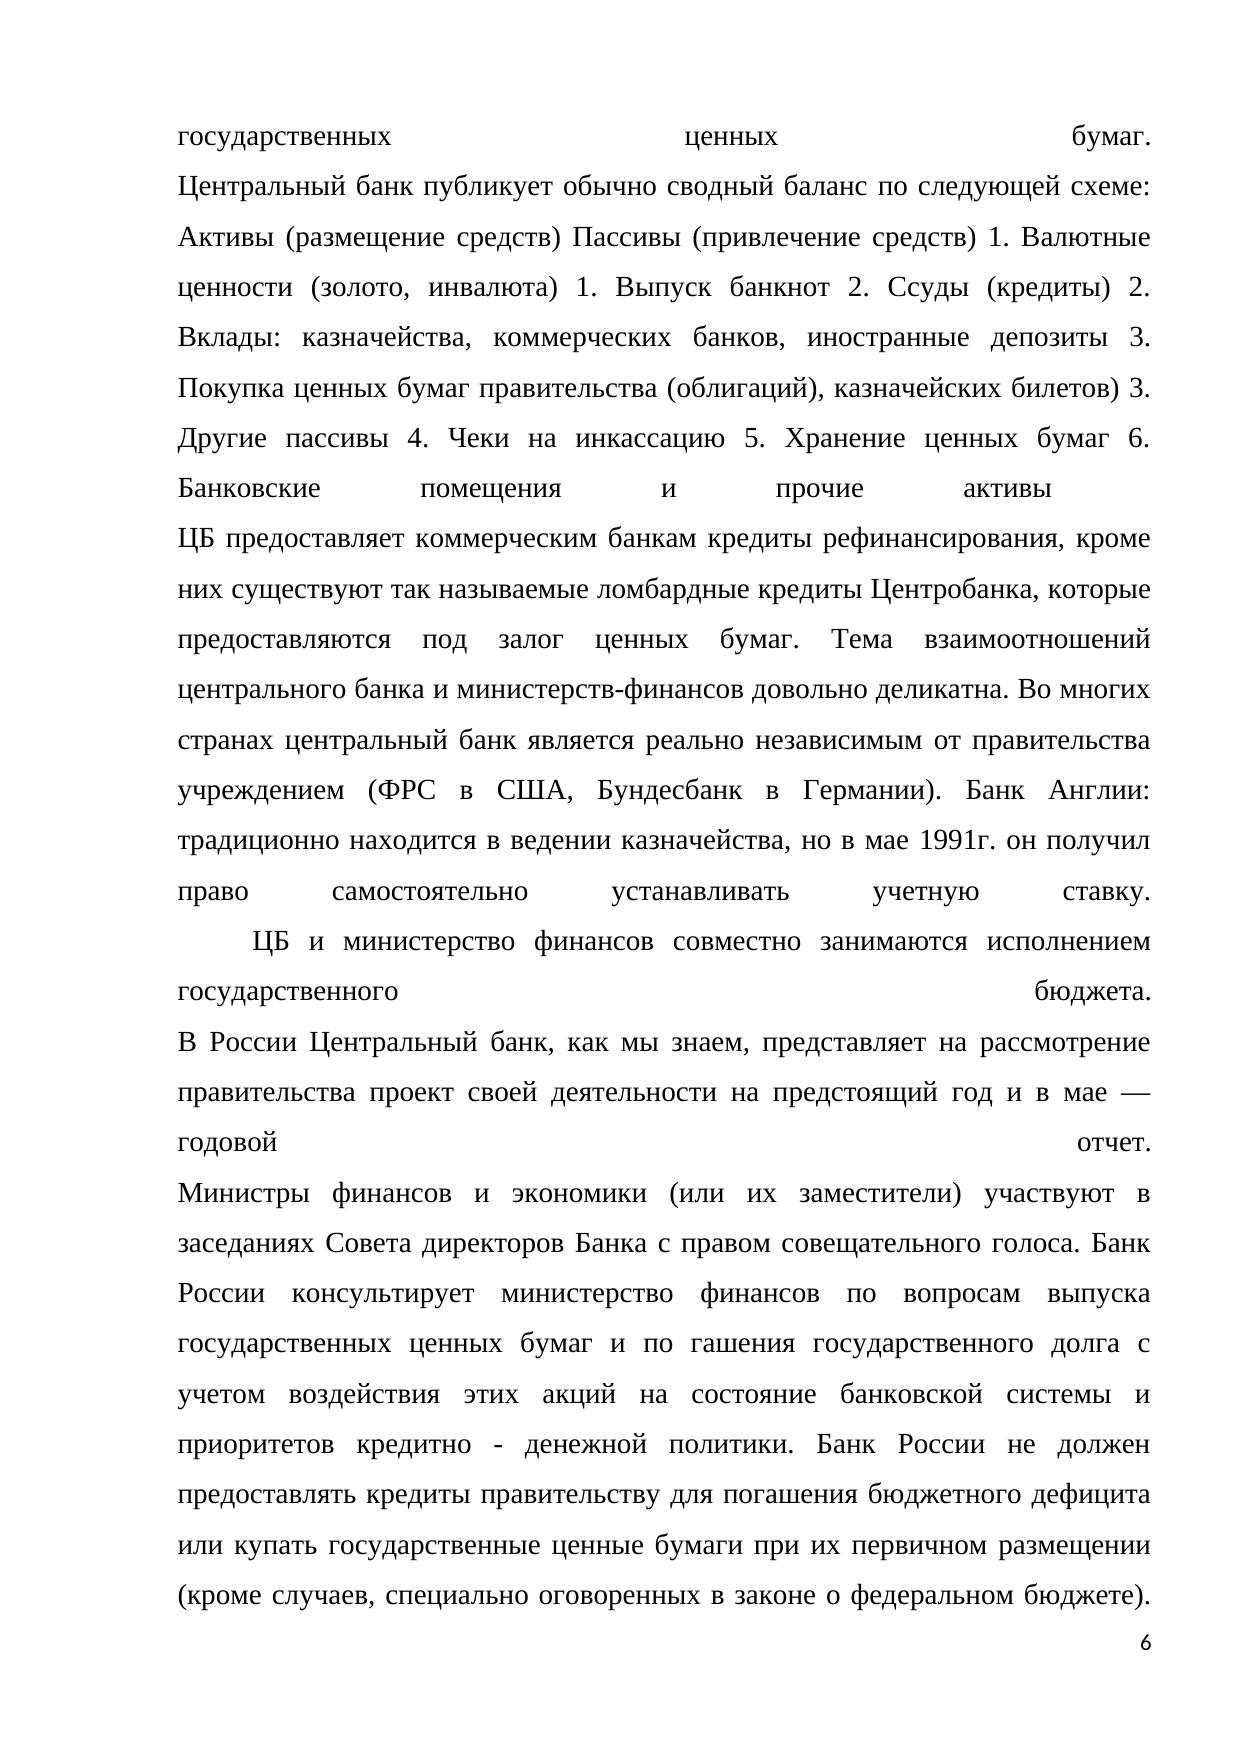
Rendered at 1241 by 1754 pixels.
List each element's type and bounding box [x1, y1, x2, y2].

text [177, 118, 1152, 1611]
